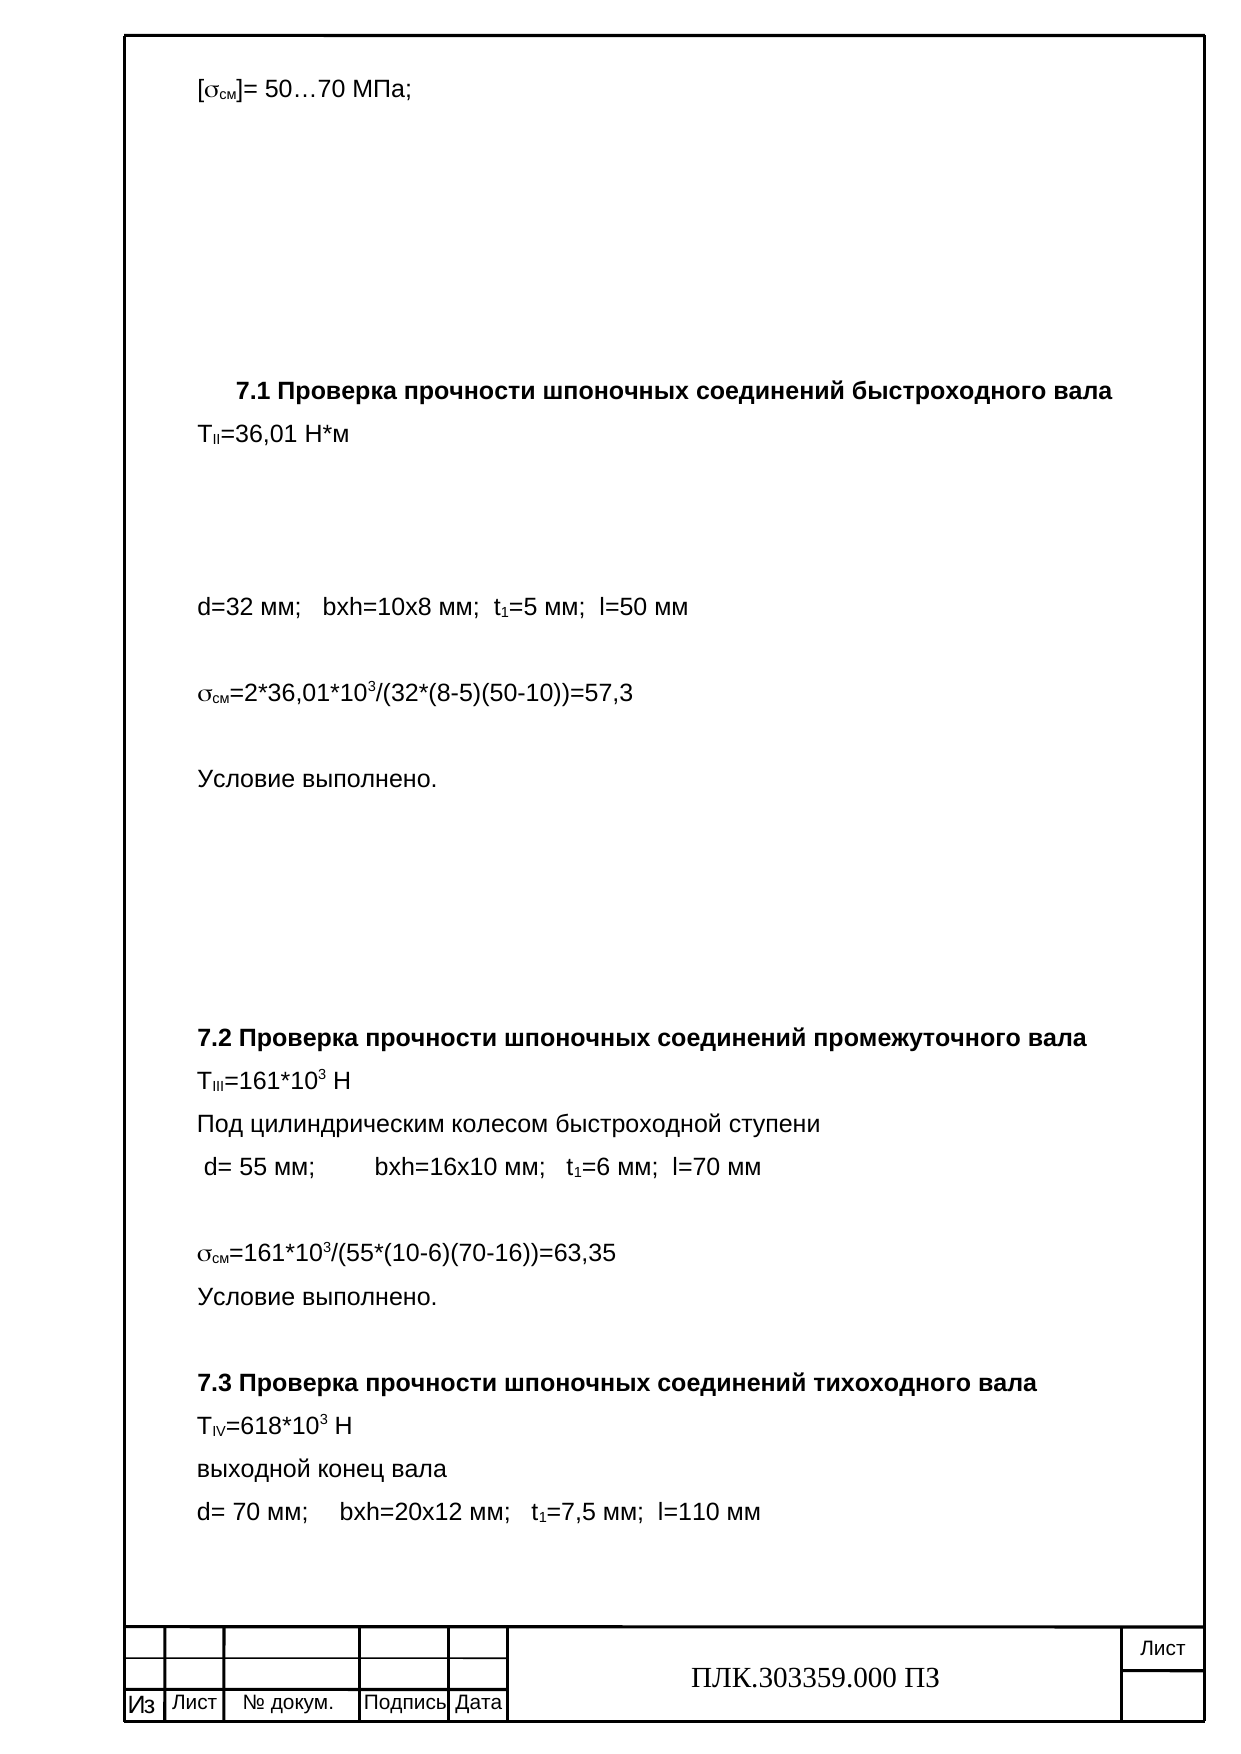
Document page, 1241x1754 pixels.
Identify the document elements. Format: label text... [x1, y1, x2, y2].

text ТIV=618*103 Н [197, 1411, 1152, 1440]
text d=32 мм; bxh=10x8 мм; t1=5 мм; l=50 мм [197, 591, 1152, 663]
text Условие выполнено. [197, 1282, 1152, 1310]
text Под цилиндрическим колесом быстроходной ступени [197, 1109, 1152, 1138]
text Условие выполнено. [197, 764, 1152, 965]
text см=161*103/(55*(10-6)(70-16))=63,35 [197, 1238, 1152, 1267]
text d= 70 мм; bxh=20х12 мм; t1=7,5 мм; l=110 мм [197, 1497, 1152, 1569]
text 7.3 Проверка прочности шпоночных соединений тихоходного вала [197, 1368, 1152, 1397]
text см=2*36,01*103/(32*(8-5)(50-10))=57,3 [197, 678, 1152, 750]
text 7.2 Проверка прочности шпоночных соединений промежуточного вала [197, 1023, 1152, 1052]
text выходной конец вала [197, 1454, 1152, 1483]
text ТII=36,01 Н*м [197, 419, 1152, 577]
text ТIII=161*103 Н [197, 1066, 1152, 1095]
text [см]= 50…70 МПа; [197, 74, 1152, 189]
text d= 55 мм; bxh=16х10 мм; t1=6 мм; l=70 мм [197, 1152, 1152, 1224]
text 7.1 Проверка прочности шпоночных соединений быстроходного вала [197, 376, 1152, 404]
